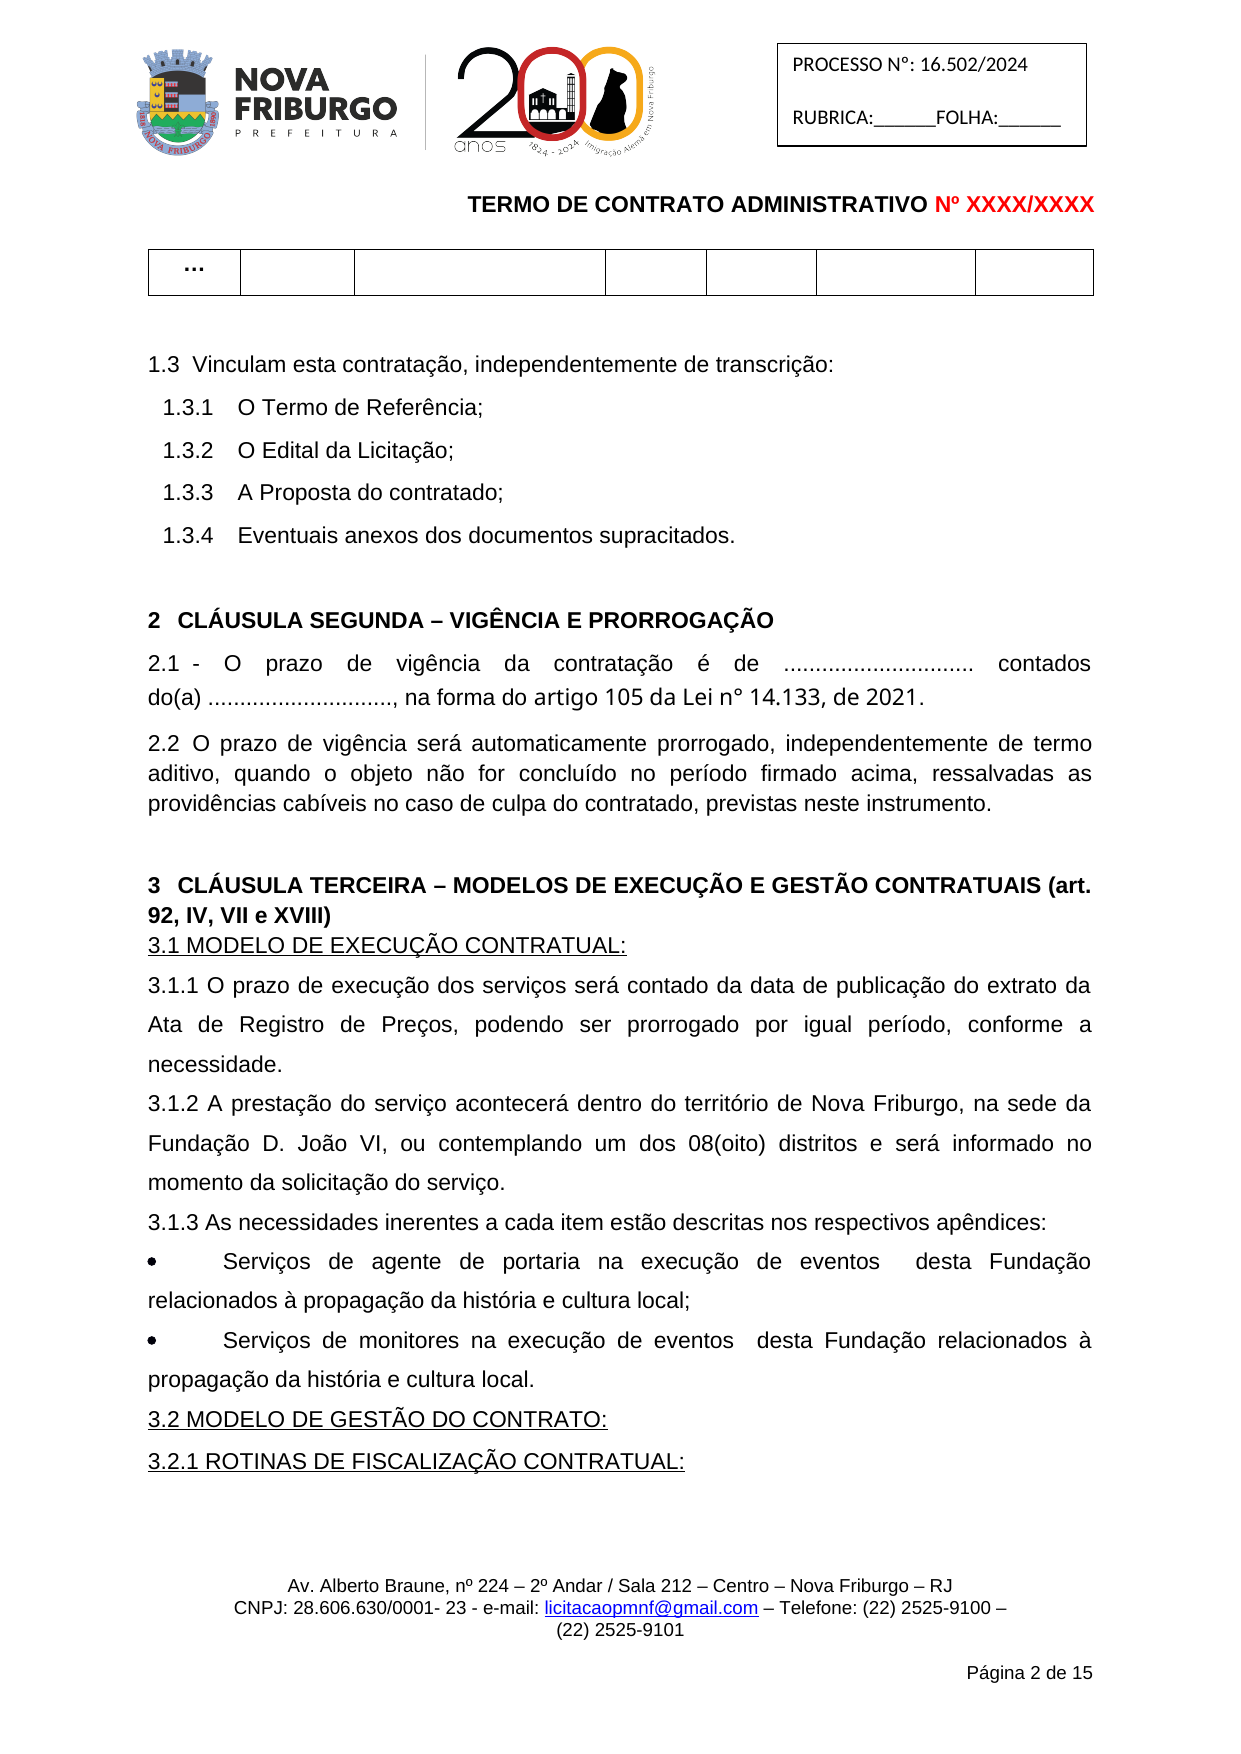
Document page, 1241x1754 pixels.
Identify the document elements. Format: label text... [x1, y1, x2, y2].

text 3.1 MODELO DE EXECUÇÃO CONTRATUAL: [148, 932, 1092, 958]
picture [109, 14, 687, 185]
table_cell … [149, 250, 240, 295]
list O prazo de vigência será automaticamente prorrogado, independentemente de termo aditivo, quando o objeto não for concluído no período firmado acima, ressalvadas as providências cabíveis no caso de culpa do contratado, previstas neste instrumento. [148, 730, 1092, 816]
list Serviços de agente de portaria na execução de eventos desta Fundação relacionados à propagação da história e cultura local; [148, 1248, 1092, 1314]
table_cell [707, 250, 816, 295]
list O Termo de Referência; [162, 394, 1092, 420]
list Vinculam esta contratação, independentemente de transcrição: [148, 351, 1092, 377]
text 3.2 MODELO DE GESTÃO DO CONTRATO: [148, 1406, 1092, 1432]
list 3.2.1 ROTINAS DE FISCALIZAÇÃO CONTRATUAL: [148, 1448, 1092, 1474]
list 3.1.3 As necessidades inerentes a cada item estão descritas nos respectivos apêndices: [148, 1208, 1092, 1235]
list - O prazo de vigência da contratação é de .............................. contados do(a) ............................., na forma do artigo 105 da Lei n° 14.133, de 2021. [148, 650, 1092, 712]
list Serviços de monitores na execução de eventos desta Fundação relacionados à propagação da história e cultura local. [148, 1327, 1092, 1393]
list 3.1.2 A prestação do serviço acontecerá dentro do território de Nova Friburgo, na sede da Fundação D. João VI, ou contemplando um dos 08(oito) distritos e será informado no momento da solicitação do serviço. [148, 1090, 1092, 1195]
table_cell [355, 250, 605, 295]
list A Proposta do contratado; [162, 479, 1092, 506]
list 3.1.1 O prazo de execução dos serviços será contado da data de publicação do extrato da Ata de Registro de Preços, podendo ser prorrogado por igual período, conforme a necessidade. [148, 972, 1092, 1077]
list CLÁUSULA TERCEIRA – MODELOS DE EXECUÇÃO E GESTÃO CONTRATUAIS (art. 92, IV, VII e XVIII) [148, 872, 1092, 928]
table_cell [817, 250, 975, 295]
table_cell [976, 250, 1093, 295]
list O Edital da Licitação; [162, 437, 1092, 463]
table_cell [606, 250, 706, 295]
list CLÁUSULA SEGUNDA – VIGÊNCIA E PRORROGAÇÃO [148, 607, 1092, 634]
list Eventuais anexos dos documentos supracitados. [162, 522, 1092, 548]
table_cell [241, 250, 354, 295]
